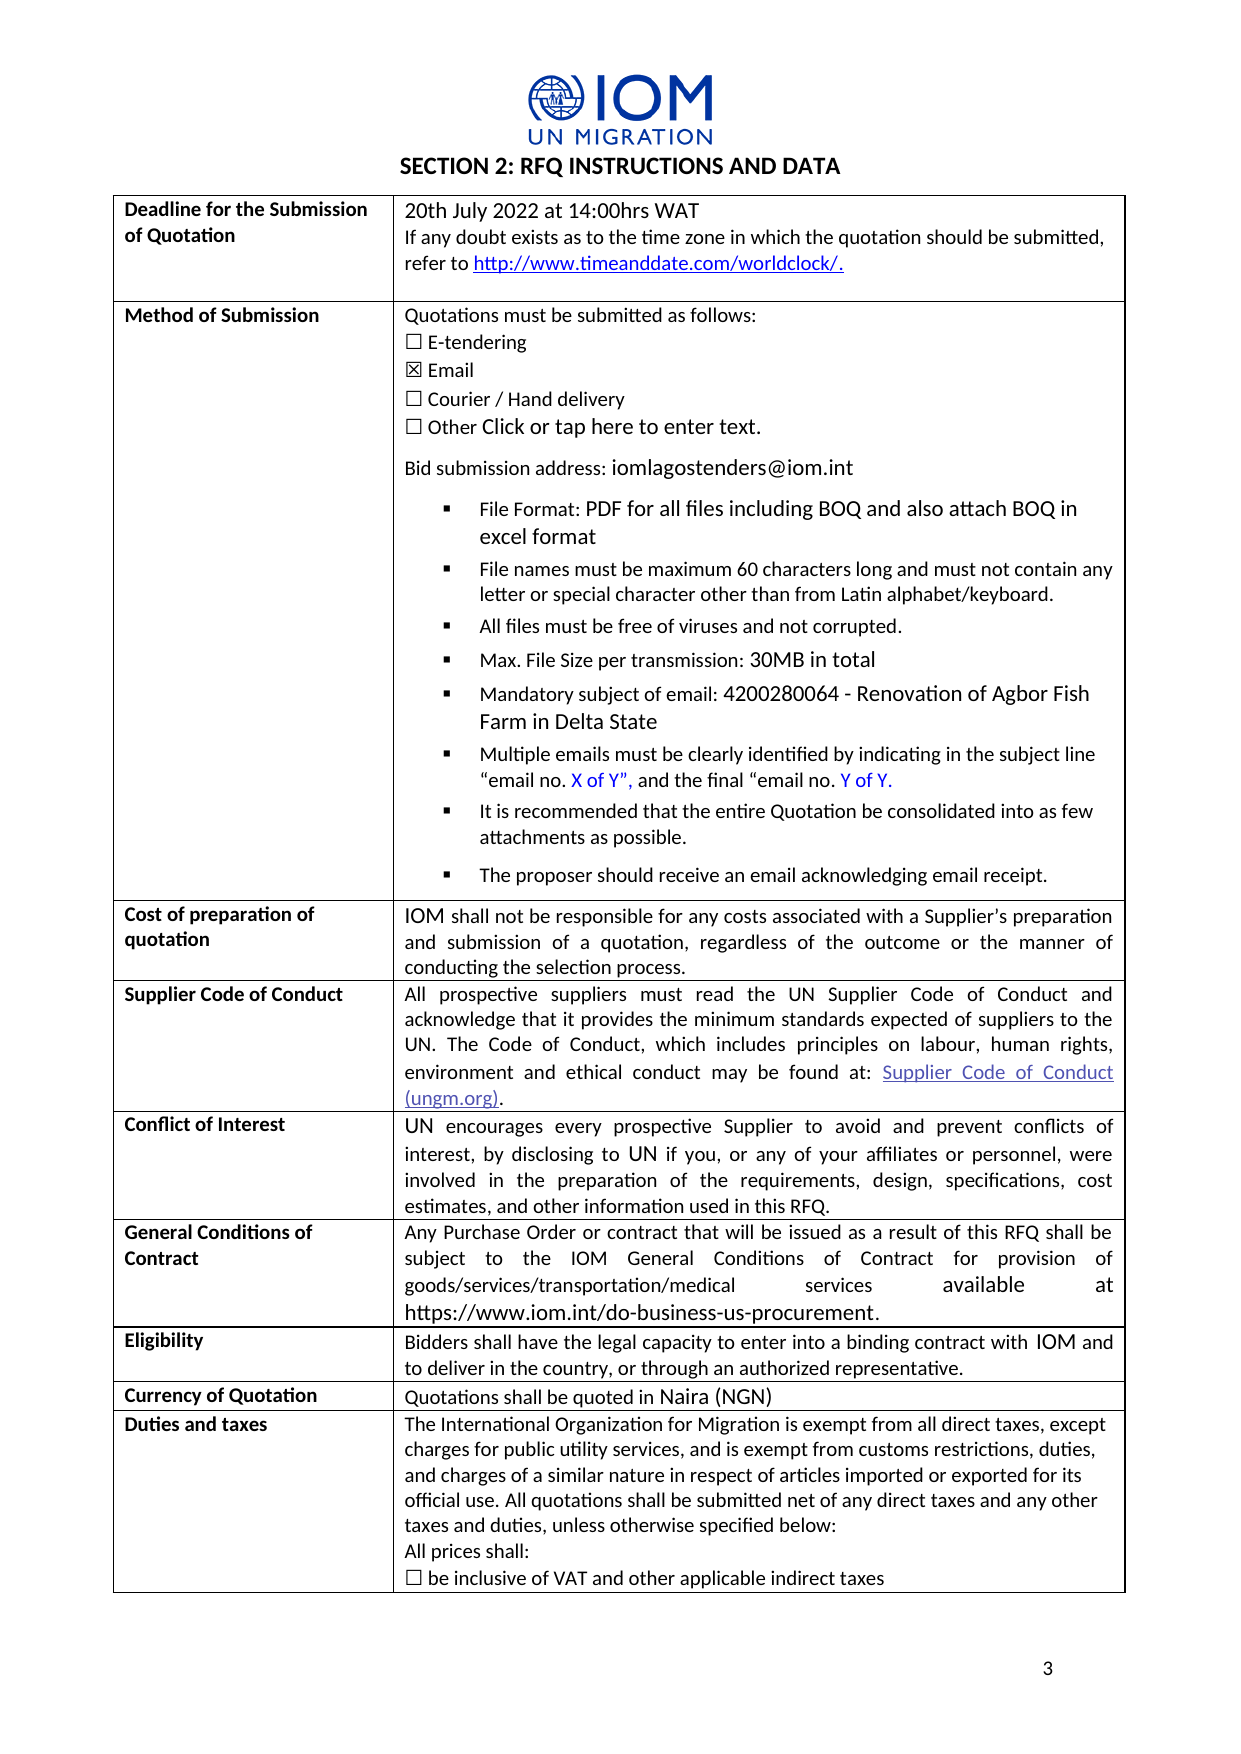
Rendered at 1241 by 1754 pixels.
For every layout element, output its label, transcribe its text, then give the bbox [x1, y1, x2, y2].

table_header If any doubt exists as to the time zone in which the quotation should be submitted, refer to http://www.timeanddate.com/worldclock/. [394, 196, 1124, 301]
subtitle SECTION 2: RFQ INSTRUCTIONS AND DATA [112, 150, 1128, 181]
table_cell Cost of preparation of quotation [114, 901, 393, 980]
picture [524, 73, 716, 146]
table_cell Any Purchase Order or contract that will be issued as a result of this RFQ shall be subject to the IOM General Conditions of Contract for provision of goods/services/transportation/medical services . [394, 1220, 1124, 1326]
table_cell Quotations shall be quoted in [394, 1382, 1124, 1410]
table_cell Method of Submission [114, 302, 393, 900]
table_cell Conflict of Interest [114, 1112, 393, 1218]
table_cell shall not be responsible for any costs associated with a Supplier’s preparation and submission of a quotation, regardless of the outcome or the manner of conducting the selection process. [394, 901, 1124, 980]
table_cell All prospective suppliers must read the UN Supplier Code of Conduct and acknowledge that it provides the minimum standards expected of suppliers to the UN. The Code of Conduct, which includes principles on labour, human rights, environment and ethical conduct may be found at: Supplier Code of Conduct (ungm.org). [394, 981, 1124, 1111]
table_cell General Conditions of Contract [114, 1220, 393, 1326]
table_cell Eligibility [114, 1328, 393, 1381]
table_cell Supplier Code of Conduct [114, 981, 393, 1111]
table_cell Bidders shall have the legal capacity to enter into a binding contract with and to deliver in the country, or through an authorized representative. [394, 1328, 1124, 1381]
table_cell Currency of Quotation [114, 1382, 393, 1410]
table_cell Duties and taxes [114, 1411, 393, 1592]
table_cell Quotations must be submitted as follows: E-tendering Email Courier / Hand delivery Other Bid submission address: File Format: File names must be maximum 60 characters long and must not contain any letter or special character other than from Latin alphabet/keyboard. All files must be free of viruses and not corrupted. Max. File Size per transmission: Mandatory subject of email: Multiple emails must be clearly identified by indicating in the subject line “email no. X of Y”, and the final “email no. Y of Y. It is recommended that the entire Quotation be consolidated into as few attachments as possible. The proposer should receive an email acknowledging email receipt. [394, 302, 1124, 900]
table_header Deadline for the Submission of Quotation [114, 196, 393, 301]
table_cell encourages every prospective Supplier to avoid and prevent conflicts of interest, by disclosing to if you, or any of your affiliates or personnel, were involved in the preparation of the requirements, design, specifications, cost estimates, and other information used in this RFQ. [394, 1112, 1124, 1218]
